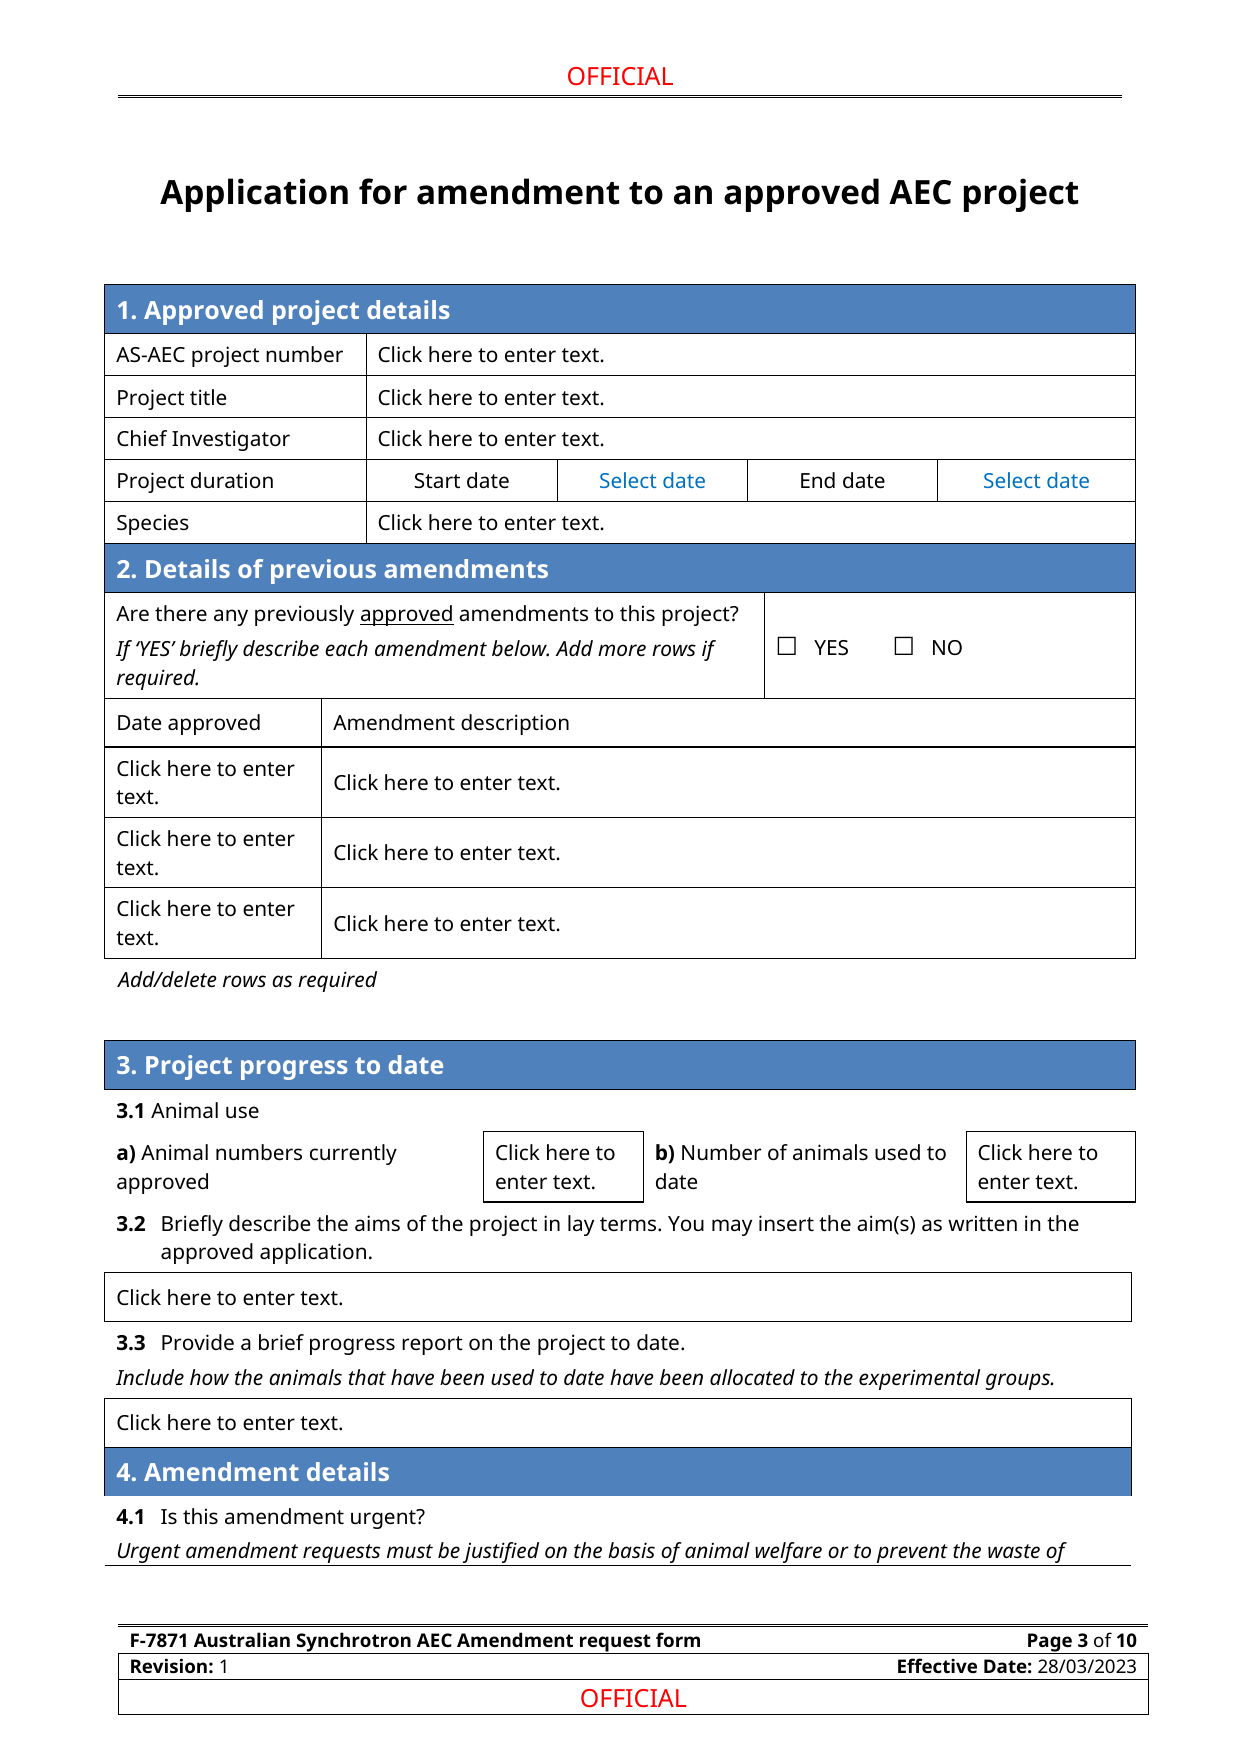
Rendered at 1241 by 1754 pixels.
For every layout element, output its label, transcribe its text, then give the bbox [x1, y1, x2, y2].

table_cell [105, 1496, 1131, 1565]
table_cell Amendment description [322, 699, 1135, 746]
table_cell 3.2 Briefly describe the aims of the project in lay terms. You may insert the aim(s) as written in the approved application. [105, 1201, 1131, 1272]
table_cell Chief Investigator [105, 418, 366, 459]
table_cell 2. Details of previous amendments [105, 544, 1135, 592]
table_cell [938, 460, 1135, 501]
table_cell Project duration [105, 460, 366, 501]
text Add/delete rows as required [118, 965, 1122, 993]
table_cell a) Animal numbers currently approved [105, 1131, 483, 1201]
table_cell [558, 460, 747, 501]
table_cell Date approved [105, 699, 321, 746]
text Application for amendment to an approved AEC project [118, 168, 1122, 214]
table_cell Species [105, 502, 366, 543]
table_cell 3.3 Provide a brief progress report on the project to date. Include how the animals that have been used to date have been allocated to the experimental groups. [105, 1322, 1131, 1398]
table_cell YES NO [765, 593, 1135, 697]
table_cell AS-AEC project number [105, 334, 366, 375]
table_cell 3.1 Animal use [105, 1090, 1135, 1131]
table_cell Are there any previously approved amendments to this project? If ‘YES’ briefly describe each amendment below. Add more rows if required. [105, 593, 764, 697]
table_cell b) Number of animals used to date [644, 1131, 966, 1201]
table_header 3. Project progress to date [105, 1041, 1135, 1089]
table_cell End date [748, 460, 937, 501]
table_header 1. Approved project details [105, 285, 1135, 333]
table_cell 4. Amendment details [105, 1448, 1131, 1496]
table_cell Project title [105, 376, 366, 417]
table_cell Start date [367, 460, 557, 501]
